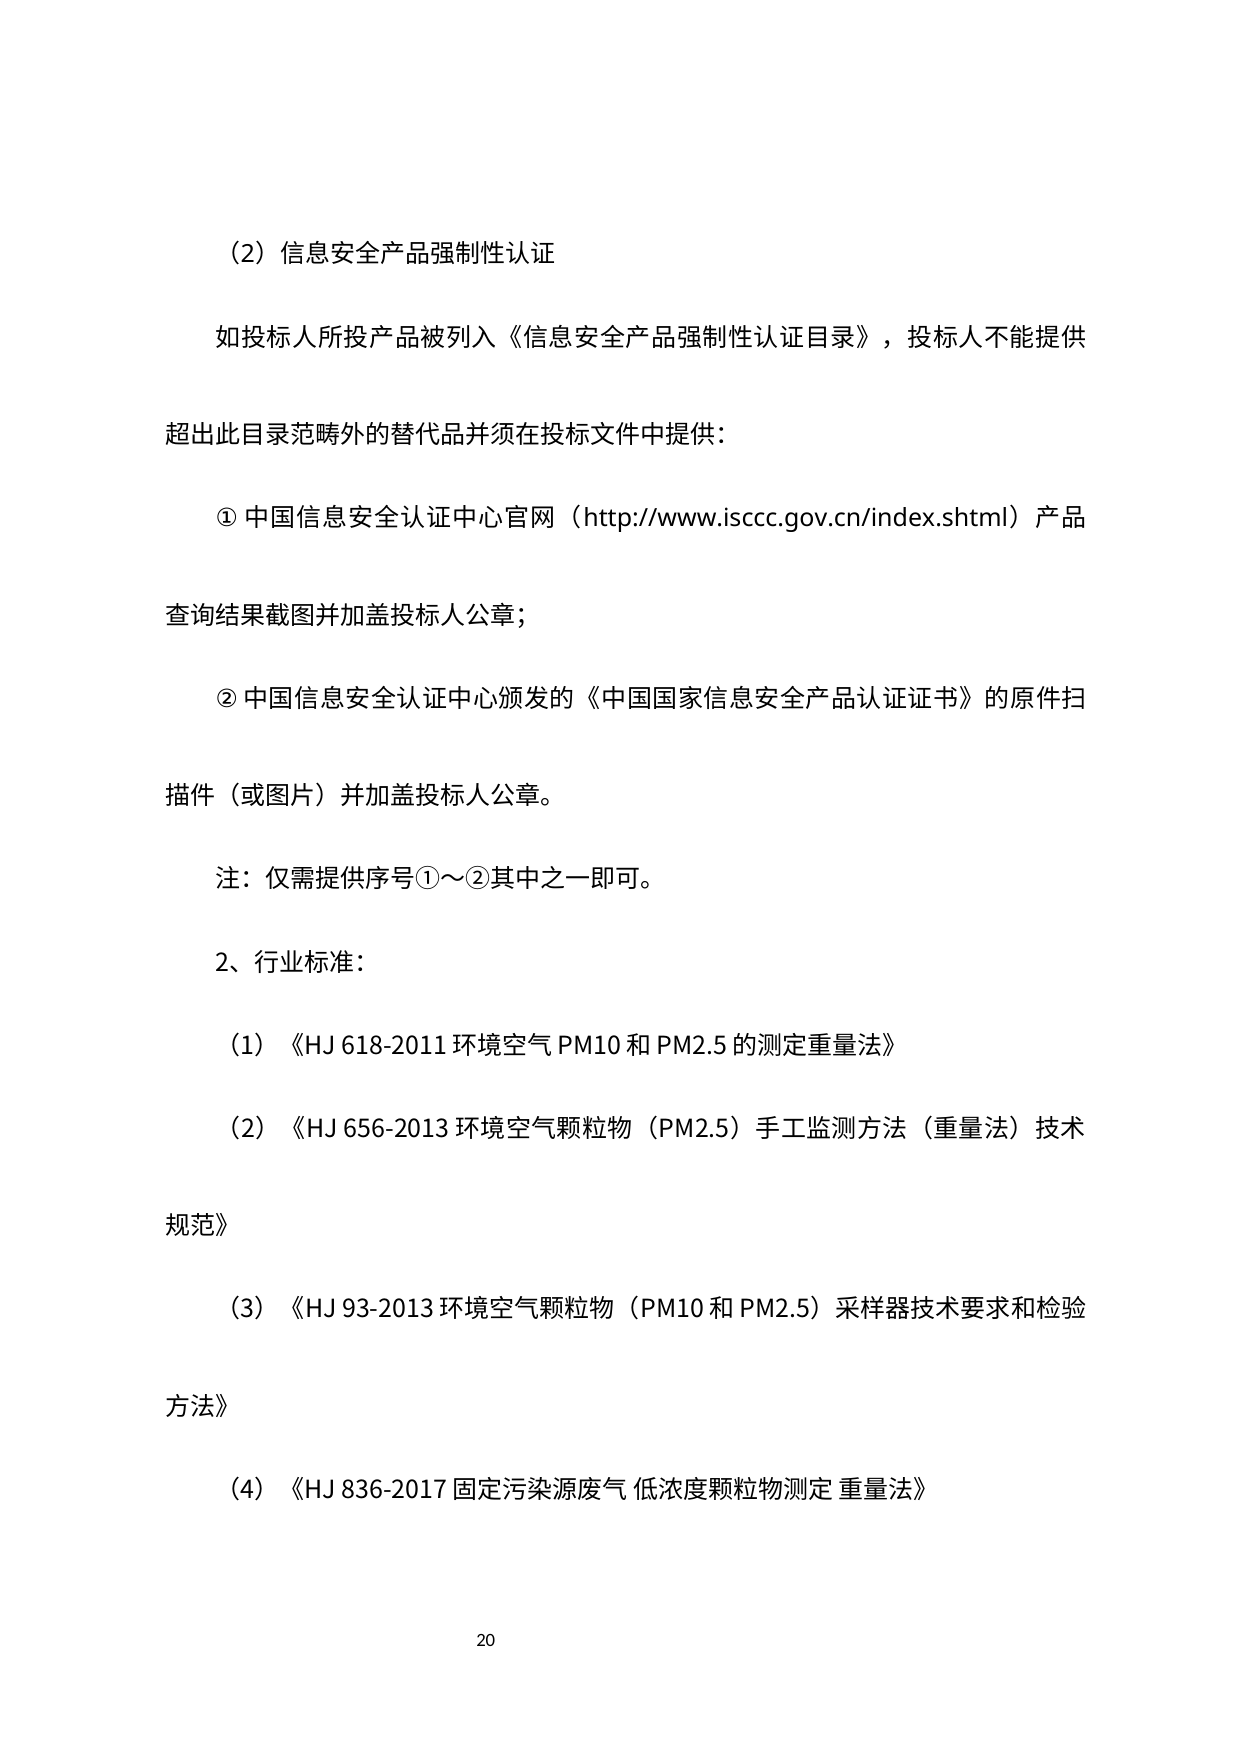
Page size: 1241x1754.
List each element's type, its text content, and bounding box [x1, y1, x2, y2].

text ①中国信息安全认证中心官网（http://www.isccc.gov.cn/index.shtml）产品查询结果截图并加盖投标人公章； [165, 483, 1087, 646]
text （2）信息安全产品强制性认证 [165, 219, 1087, 284]
text 如投标人所投产品被列入《信息安全产品强制性认证目录》，投标人不能提供超出此目录范畴外的替代品并须在投标文件中提供： [165, 303, 1087, 465]
text 注：仅需提供序号①～②其中之一即可。 [165, 844, 1087, 909]
text ②中国信息安全认证中心颁发的《中国国家信息安全产品认证证书》的原件扫描件（或图片）并加盖投标人公章。 [165, 664, 1087, 826]
text 2、行业标准： [165, 928, 1087, 993]
text （3）《HJ 93-2013环境空气颗粒物（PM10和PM2.5）采样器技术要求和检验方法》 [165, 1274, 1087, 1437]
text （2）《HJ 656-2013环境空气颗粒物（PM2.5）手工监测方法（重量法）技术规范》 [165, 1094, 1087, 1256]
text （1）《HJ 618-2011环境空气PM10和PM2.5的测定重量法》 [165, 1011, 1087, 1076]
text （4）《HJ 836-2017固定污染源废气 低浓度颗粒物测定 重量法》 [165, 1455, 1087, 1520]
